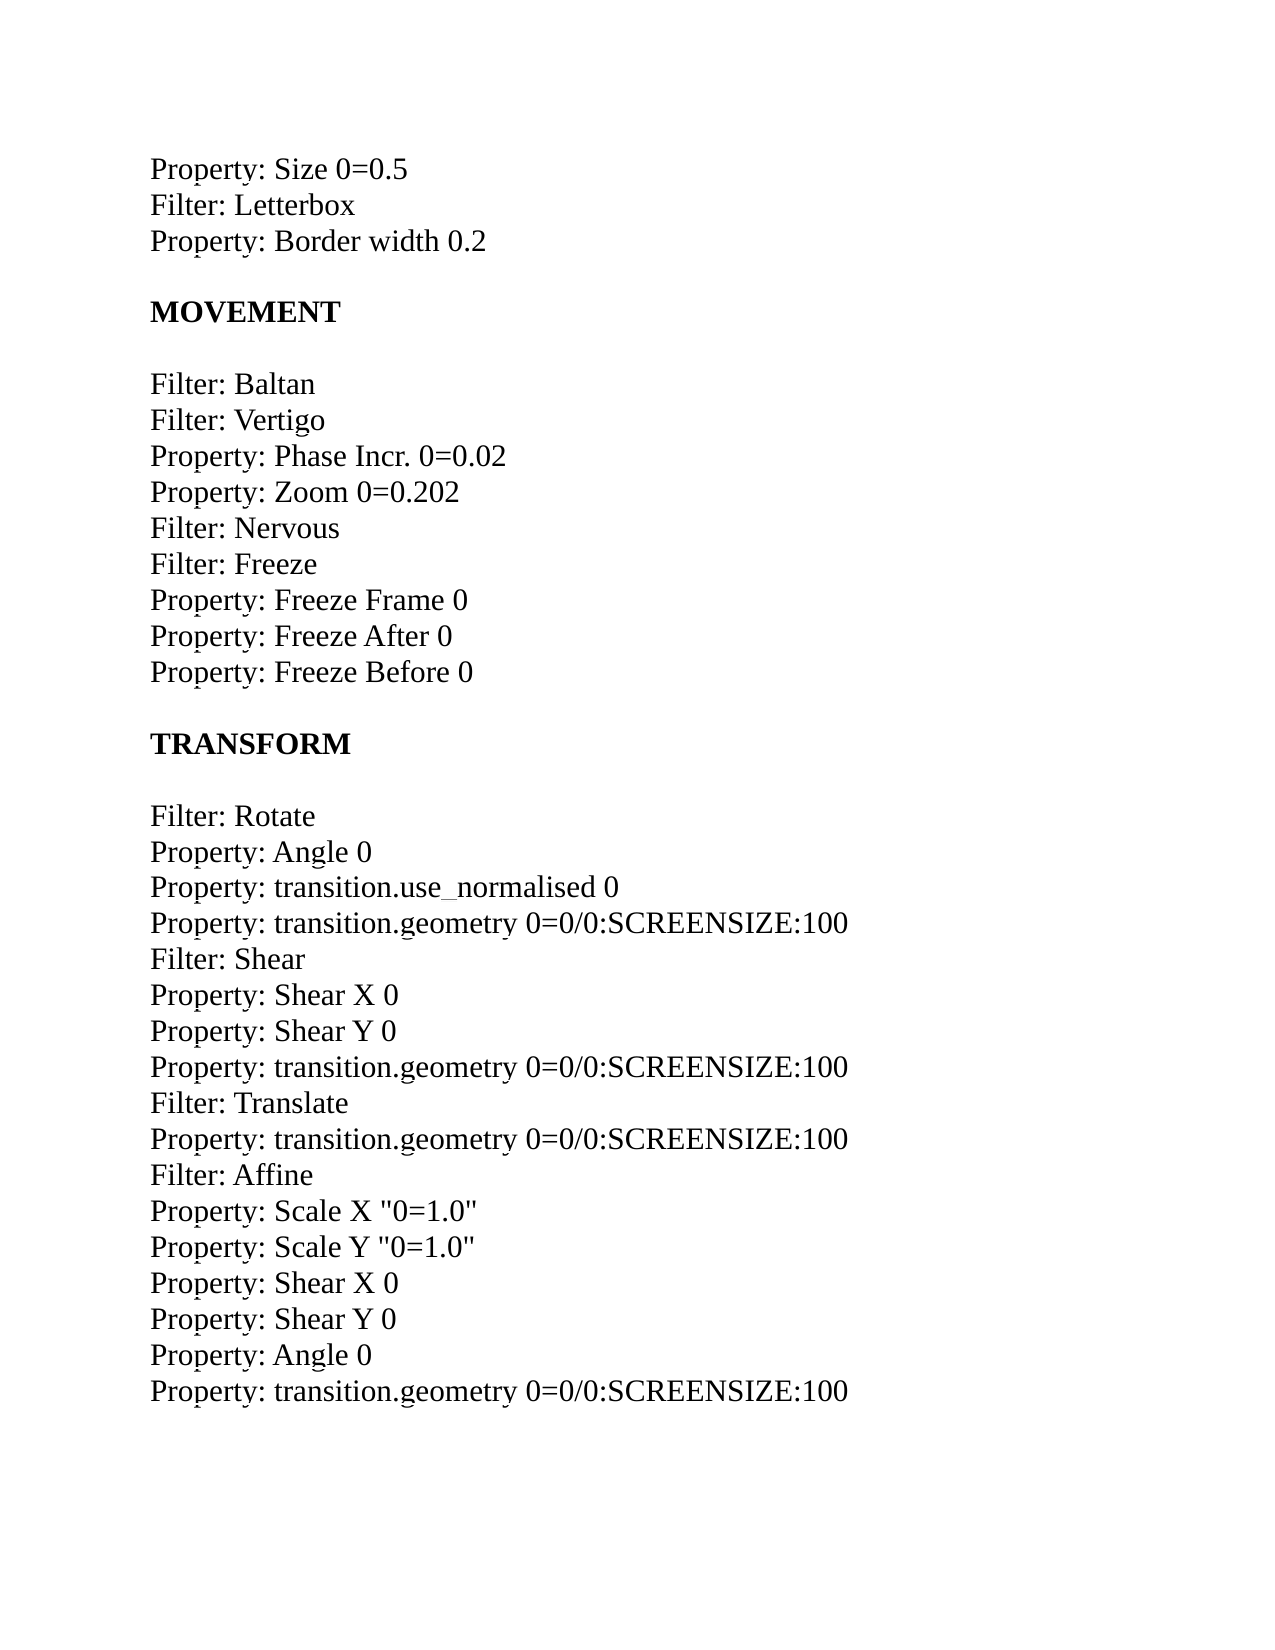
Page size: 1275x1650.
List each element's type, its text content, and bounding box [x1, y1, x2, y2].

text Property: Freeze Frame 0 [150, 581, 1125, 617]
text Property: transition.use_normalised 0 [150, 869, 1125, 905]
text Filter: Shear [150, 941, 1125, 977]
text Property: Shear Y 0 [150, 1012, 1125, 1048]
text Property: Zoom 0=0.202 [150, 473, 1125, 509]
text Property: Shear X 0 [150, 1264, 1125, 1300]
text Filter: Translate [150, 1084, 1125, 1120]
text Property: transition.geometry 0=0/0:SCREENSIZE:100 [150, 1048, 1125, 1084]
text Filter: Vertigo [150, 402, 1125, 437]
text Filter: Affine [150, 1156, 1125, 1192]
text Property: Angle 0 [150, 1336, 1125, 1372]
text MOVEMENT [150, 294, 1125, 330]
text Property: Shear X 0 [150, 977, 1125, 1012]
text Property: transition.geometry 0=0/0:SCREENSIZE:100 [150, 1120, 1125, 1156]
text Property: Border width 0.2 [150, 222, 1125, 258]
text Property: Shear Y 0 [150, 1300, 1125, 1336]
text Property: transition.geometry 0=0/0:SCREENSIZE:100 [150, 1372, 1125, 1408]
text Property: Scale X "0=1.0" [150, 1192, 1125, 1228]
text Filter: Letterbox [150, 186, 1125, 222]
text Filter: Rotate [150, 797, 1125, 833]
text Property: transition.geometry 0=0/0:SCREENSIZE:100 [150, 905, 1125, 941]
text Filter: Freeze [150, 545, 1125, 581]
text TRANSFORM [150, 725, 1125, 761]
text Filter: Baltan [150, 366, 1125, 402]
text Property: Freeze Before 0 [150, 653, 1125, 689]
text Property: Scale Y "0=1.0" [150, 1228, 1125, 1264]
text Property: Phase Incr. 0=0.02 [150, 437, 1125, 473]
text Property: Freeze After 0 [150, 617, 1125, 653]
text Property: Angle 0 [150, 833, 1125, 869]
text Filter: Nervous [150, 509, 1125, 545]
text Property: Size 0=0.5 [150, 150, 1125, 186]
